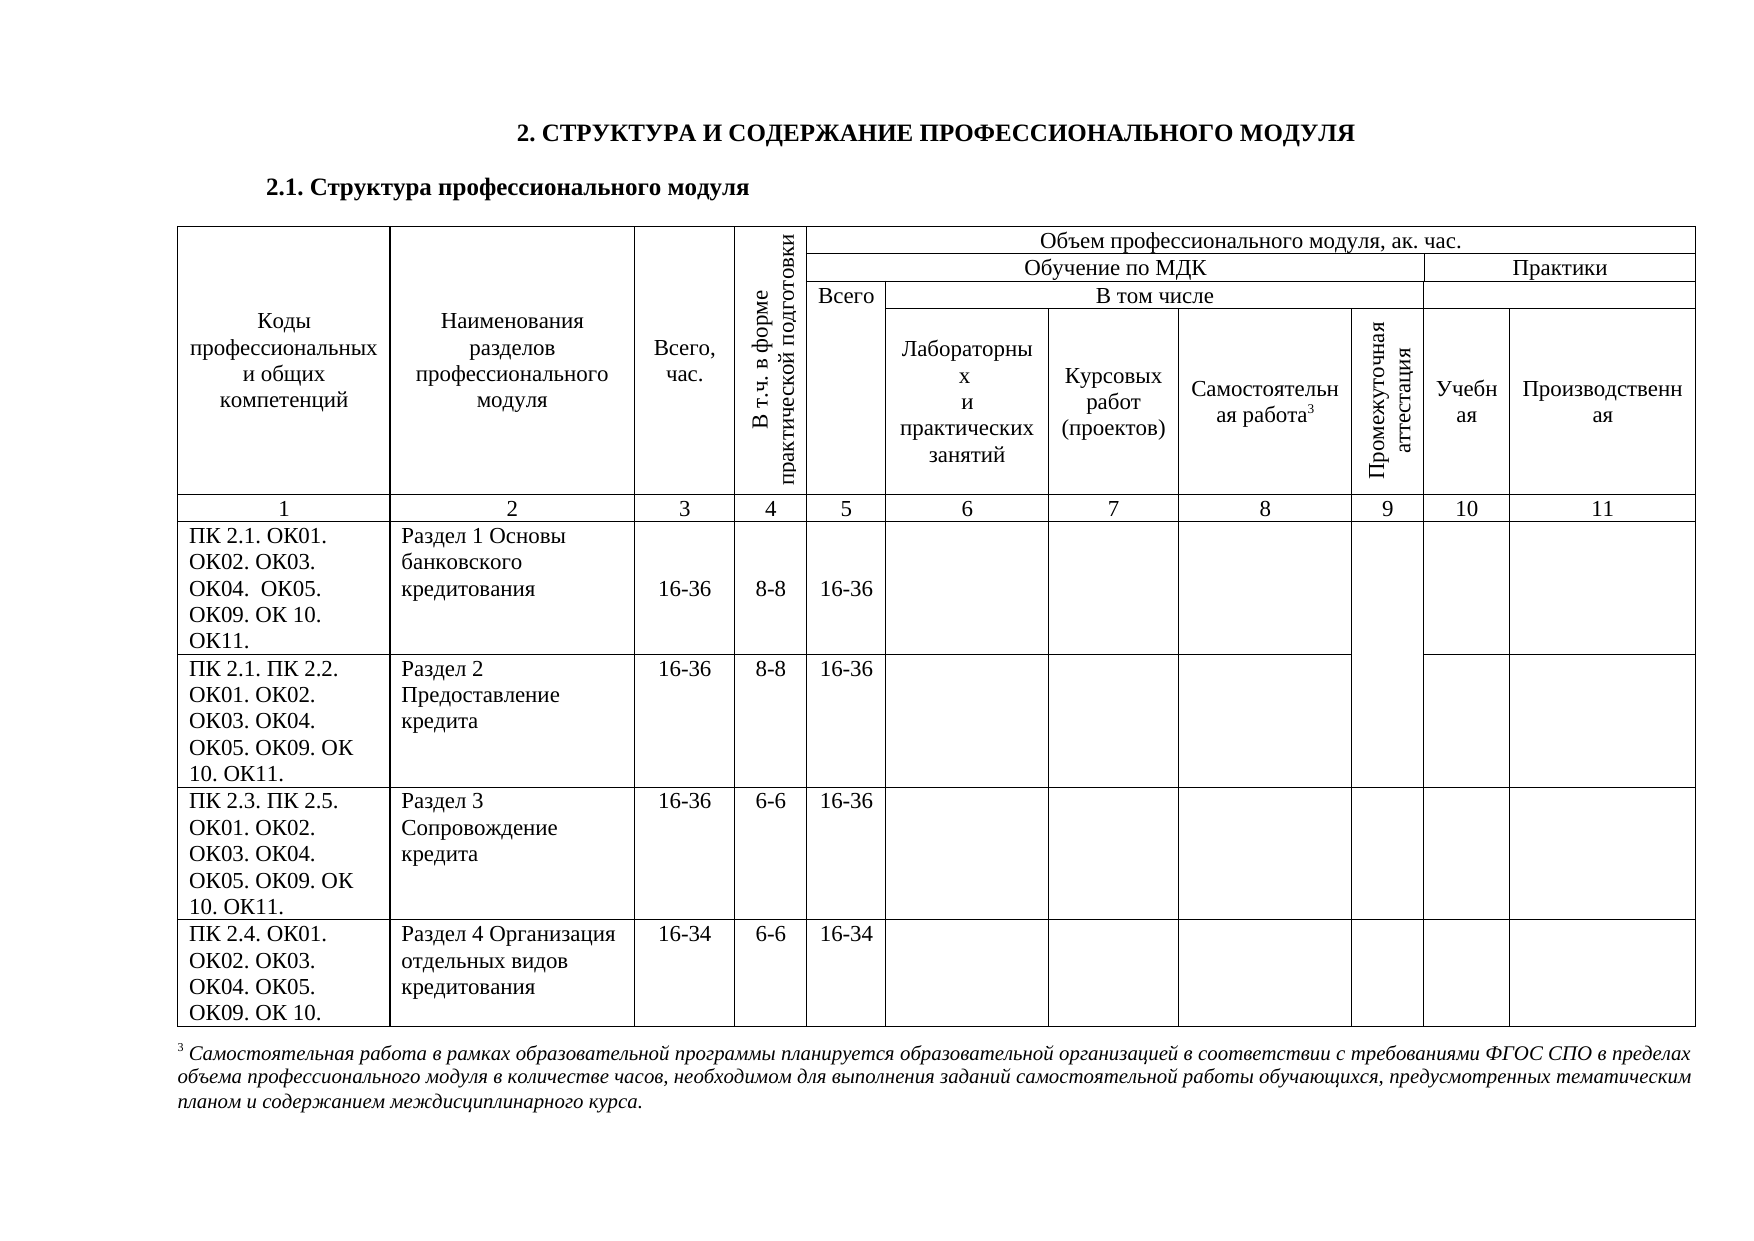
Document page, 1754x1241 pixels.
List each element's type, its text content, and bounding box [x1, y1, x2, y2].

table_cell [1179, 920, 1351, 1026]
table_header В т.ч. в форме практической подготовки [735, 227, 806, 493]
table_cell 3 [635, 495, 734, 521]
table_cell Практики [1425, 254, 1695, 281]
table_cell Раздел 2 Предоставление кредита [391, 655, 634, 787]
table_cell 10 [1424, 495, 1509, 521]
table_cell 16-36 [635, 522, 734, 654]
table_cell 16-36 [635, 655, 734, 787]
table_cell [1510, 920, 1695, 1026]
table_cell ПК 2.1. ОК01. ОК02. ОК03. ОК04. ОК05. ОК09. ОК 10. ОК11. [178, 522, 389, 654]
table_cell 11 [1510, 495, 1695, 521]
table_cell Учебная [1424, 309, 1509, 493]
table_cell 8 [1179, 495, 1351, 521]
table_cell Производственная [1510, 309, 1695, 493]
table_cell [1424, 282, 1695, 308]
table_cell 16-36 [807, 522, 885, 654]
table_cell Всего [807, 282, 885, 493]
table_cell 6-6 [735, 920, 806, 1026]
table_cell [1352, 522, 1423, 787]
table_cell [178, 920, 389, 1026]
table_cell [1179, 655, 1351, 787]
table_cell [1049, 655, 1178, 787]
table_cell [886, 522, 1048, 654]
table_cell 7 [1049, 495, 1178, 521]
table_cell [1352, 920, 1423, 1026]
table_cell 16-36 [635, 788, 734, 919]
table_cell ПК 2.3. ПК 2.5. ОК01. ОК02. ОК03. ОК04. ОК05. ОК09. ОК 10. ОК11. [178, 788, 389, 919]
table_cell 16-34 [635, 920, 734, 1026]
table_cell [1179, 788, 1351, 919]
text 2.1. Структура профессионального модуля [177, 172, 1695, 201]
table_cell [1049, 788, 1178, 919]
table_cell [1352, 788, 1423, 919]
table_cell 16-36 [807, 655, 885, 787]
table_header Наименования разделов профессионального модуля [391, 227, 634, 493]
table_cell [1510, 522, 1695, 654]
table_cell 6 [886, 495, 1048, 521]
table_cell Раздел 1 Основы банковского кредитования [391, 522, 634, 654]
table_cell 16-36 [807, 788, 885, 919]
text 2. Структура и содержание профессионального модуля [177, 118, 1695, 147]
table_cell Раздел 3 Сопровождение кредита [391, 788, 634, 919]
table_cell [1510, 788, 1695, 919]
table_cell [391, 920, 634, 1026]
table_cell [886, 788, 1048, 919]
table_cell 5 [807, 495, 885, 521]
table_cell [1510, 655, 1695, 787]
table_cell 8-8 [735, 522, 806, 654]
table_header Коды профессиональных и общих компетенций [178, 227, 389, 493]
table_cell [1049, 522, 1178, 654]
table_cell 4 [735, 495, 806, 521]
table_cell 16-34 [807, 920, 885, 1026]
table_cell [1424, 522, 1509, 654]
table_cell В том числе [886, 282, 1423, 308]
table_cell 1 [178, 495, 389, 521]
table_cell [1179, 522, 1351, 654]
table_cell Обучение по МДК [807, 254, 1424, 281]
table_cell [1424, 655, 1509, 787]
table_cell Самостоятельная работа [1179, 309, 1351, 493]
table_cell Промежуточная аттестация [1352, 309, 1423, 493]
table_cell ПК 2.1. ПК 2.2. ОК01. ОК02. ОК03. ОК04. ОК05. ОК09. ОК 10. ОК11. [178, 655, 389, 787]
table_header Всего, час. [635, 227, 734, 493]
table_cell 6-6 [735, 788, 806, 919]
table_cell Лабораторных и практических занятий [886, 309, 1048, 493]
table_cell [886, 655, 1048, 787]
table_cell [886, 920, 1048, 1026]
table_header Объем профессионального модуля, ак. час. [807, 227, 1695, 253]
table_cell 9 [1352, 495, 1423, 521]
table_cell [1424, 788, 1509, 919]
table_cell 8-8 [735, 655, 806, 787]
table_cell Курсовых работ (проектов) [1049, 309, 1178, 493]
table_cell 2 [391, 495, 634, 521]
table_cell [1049, 920, 1178, 1026]
table_cell [1424, 920, 1509, 1026]
